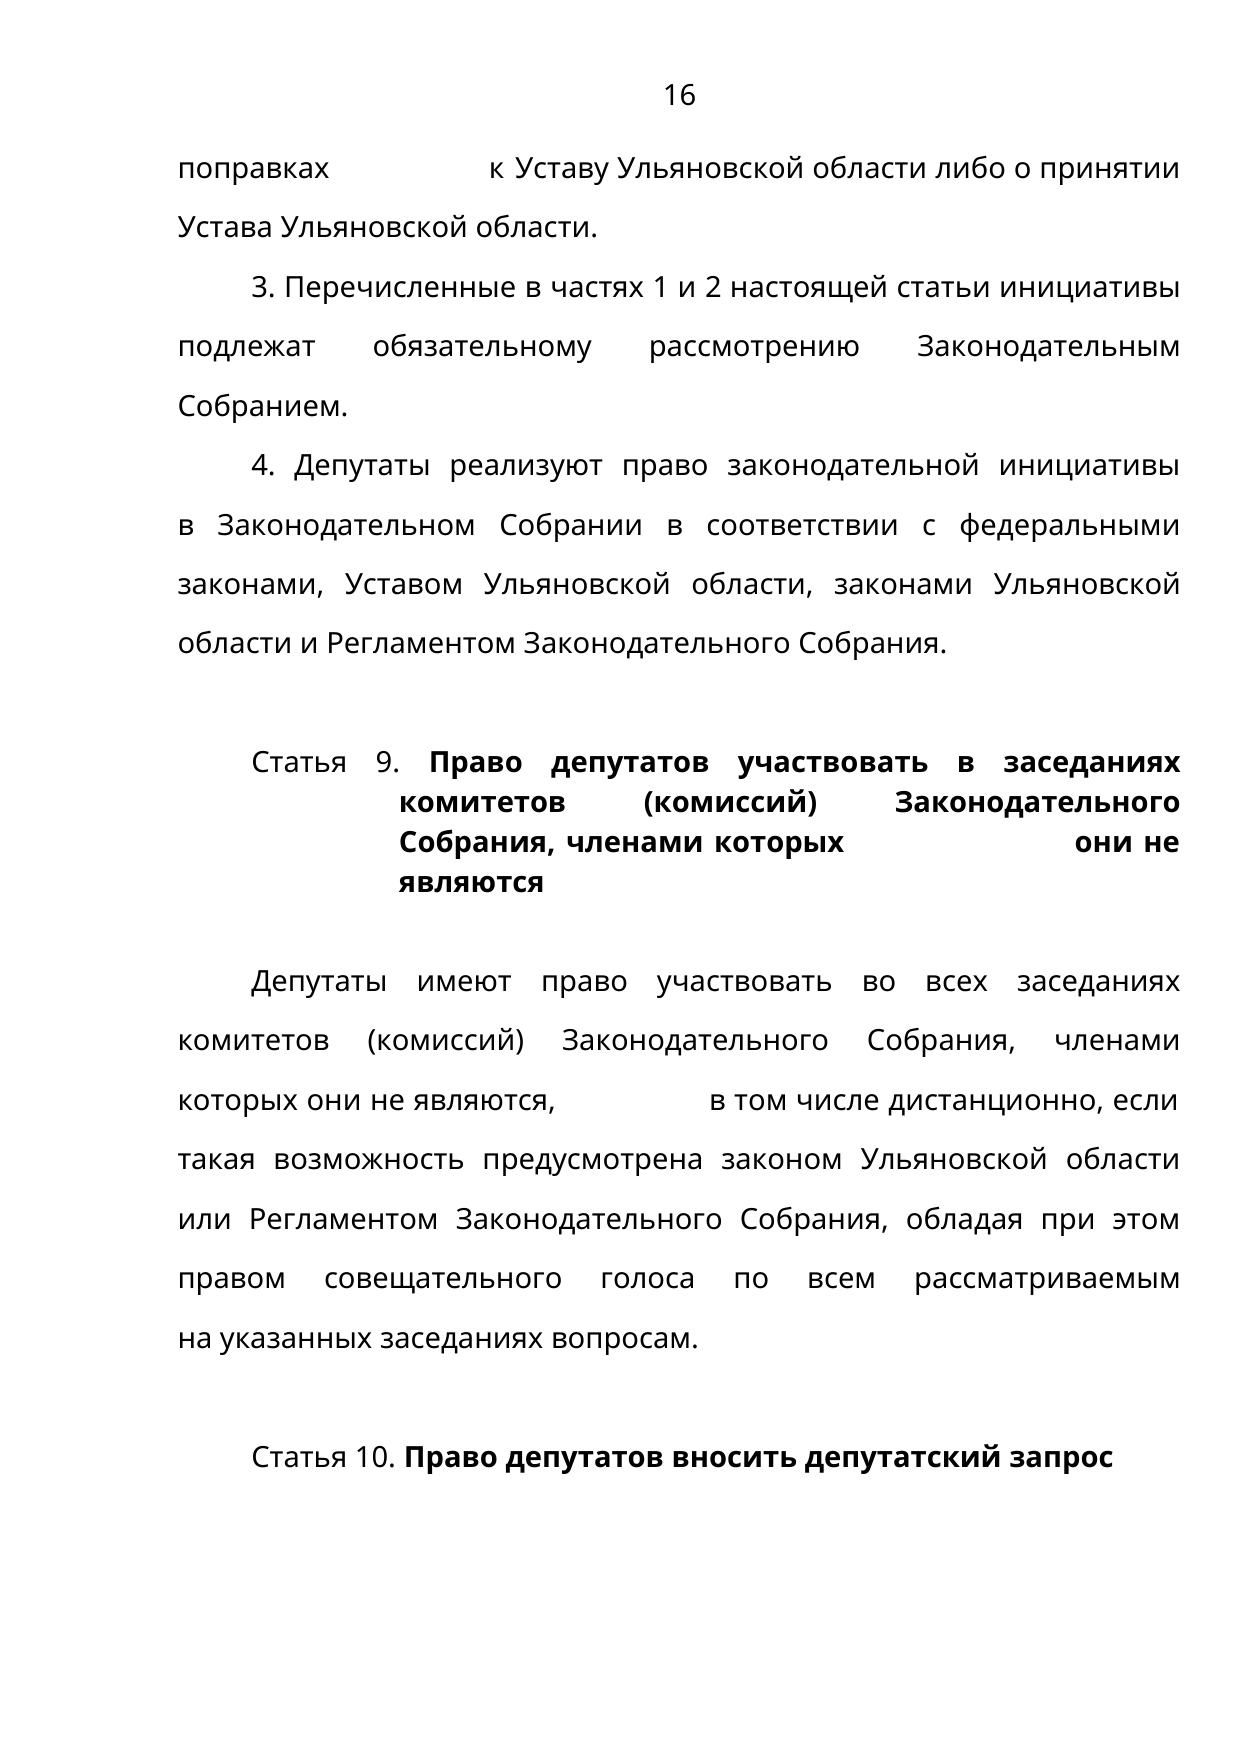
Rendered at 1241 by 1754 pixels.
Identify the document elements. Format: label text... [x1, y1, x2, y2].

text 4. Депутаты реализуют право законодательной инициативы в Законодательном Собрании в соответствии с федеральными законами, Уставом Ульяновской области, законами Ульяновской области и Регламентом Законодательного Собрания. [177, 444, 1181, 662]
text Депутаты имеют право участвовать во всех заседаниях комитетов (комиссий) Законодательного Собрания, членами которых они не являются, в том числе дистанционно, если такая возможность предусмотрена законом Ульяновской области или Регламентом Законодательного Собрания, обладая при этом правом совещательного голоса по всем рассматриваемым на указанных заседаниях вопросам. [177, 960, 1181, 1357]
text Статья 10. Право депутатов вносить депутатский запрос [177, 1436, 1181, 1476]
text Статья 9. Право депутатов участвовать в заседаниях комитетов (комиссий) Законодательного Собрания, членами которых они не являются [251, 742, 1181, 901]
text 3. Перечисленные в частях 1 и 2 настоящей статьи инициативы подлежат обязательному рассмотрению Законодательным Собранием. [177, 266, 1181, 424]
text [177, 147, 1181, 246]
